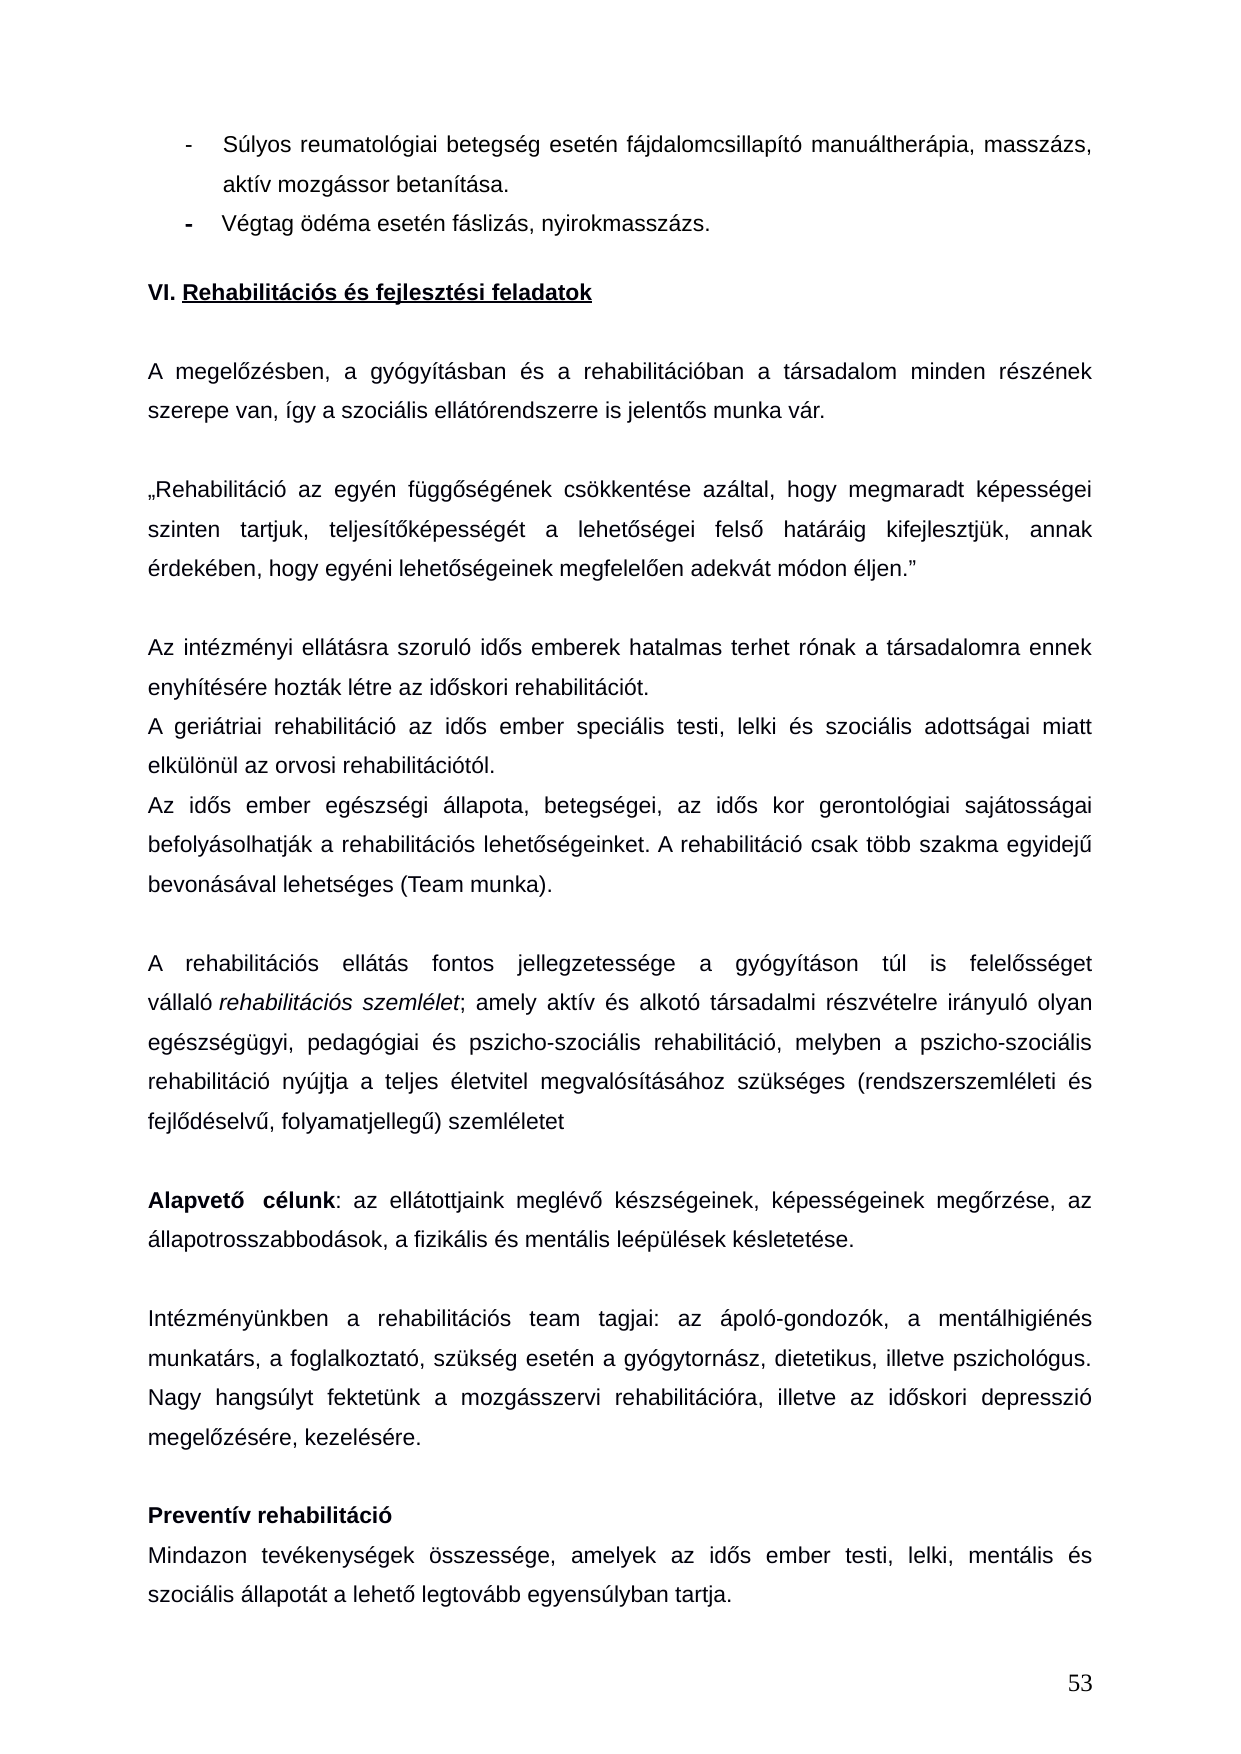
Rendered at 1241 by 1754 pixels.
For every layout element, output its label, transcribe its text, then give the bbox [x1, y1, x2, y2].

text VI. Rehabilitációs és fejlesztési feladatok [148, 279, 1093, 305]
text Intézményünkben a rehabilitációs team tagjai: az ápoló-gondozók, a mentálhigiénés munkatárs, a foglalkoztató, szükség esetén a gyógytornász, dietetikus, illetve pszichológus. Nagy hangsúlyt fektetünk a mozgásszervi rehabilitációra, illetve az időskori depresszió megelőzésére, kezelésére. [148, 1305, 1093, 1450]
text A rehabilitációs ellátás fontos jellegzetessége a gyógyításon túl is felelősséget vállaló rehabilitációs szemlélet; amely aktív és alkotó társadalmi részvételre irányuló olyan egészségügyi, pedagógiai és pszicho-szociális rehabilitáció, melyben a pszicho-szociális rehabilitáció nyújtja a teljes életvitel megvalósításához szükséges (rendszerszemléleti és fejlődéselvű, folyamatjellegű) szemléletet [148, 950, 1093, 1134]
text „Rehabilitáció az egyén függőségének csökkentése azáltal, hogy megmaradt képességei szinten tartjuk, teljesítőképességét a lehetőségei felső határáig kifejlesztjük, annak érdekében, hogy egyéni lehetőségeinek megfelelően adekvát módon éljen.” [148, 476, 1093, 581]
text Az idős ember egészségi állapota, betegségei, az idős kor gerontológiai sajátosságai befolyásolhatják a rehabilitációs lehetőségeinket. A rehabilitáció csak több szakma egyidejű bevonásával lehetséges (Team munka). [148, 792, 1093, 897]
text A geriátriai rehabilitáció az idős ember speciális testi, lelki és szociális adottságai miatt elkülönül az orvosi rehabilitációtól. [148, 713, 1093, 779]
text A megelőzésben, a gyógyításban és a rehabilitációban a társadalom minden részének szerepe van, így a szociális ellátórendszerre is jelentős munka vár. [148, 358, 1093, 423]
text Az intézményi ellátásra szoruló idős emberek hatalmas terhet rónak a társadalomra ennek enyhítésére hozták létre az időskori rehabilitációt. [148, 634, 1093, 700]
list Súlyos reumatológiai betegség esetén fájdalomcsillapító manuáltherápia, masszázs, aktív mozgássor betanítása. [185, 131, 1093, 197]
list Végtag ödéma esetén fáslizás, nyirokmasszázs. [185, 210, 1093, 236]
text Mindazon tevékenységek összessége, amelyek az idős ember testi, lelki, mentális és szociális állapotát a lehető legtovább egyensúlyban tartja. [148, 1542, 1093, 1608]
text Alapvető célunk: az ellátottjaink meglévő készségeinek, képességeinek megőrzése, az állapotrosszabbodások, a fizikális és mentális leépülések késletetése. [148, 1187, 1093, 1252]
text Preventív rehabilitáció [148, 1502, 1093, 1529]
